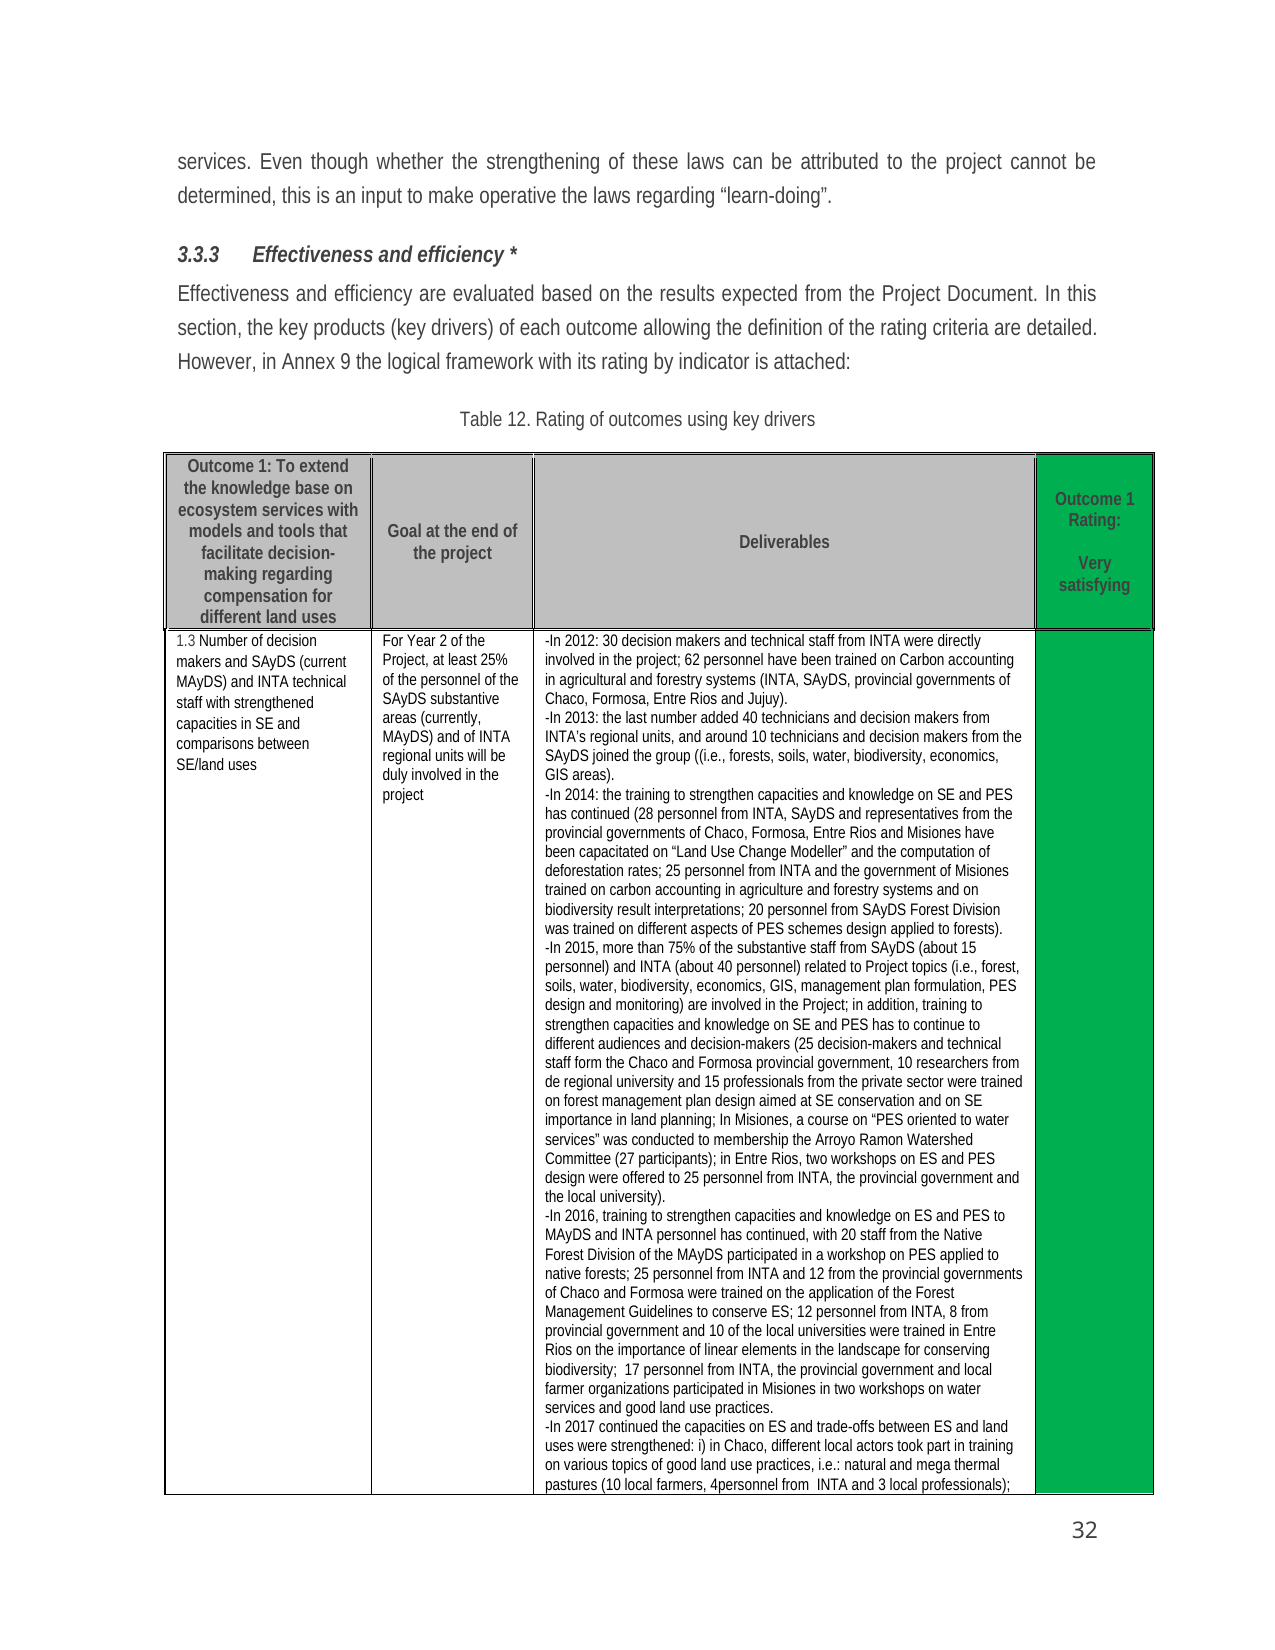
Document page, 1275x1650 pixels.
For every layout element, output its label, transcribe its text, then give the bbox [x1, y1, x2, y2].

subtitle Effectiveness and efficiency * [177, 241, 1098, 267]
table_header Outcome 1 Rating: Very satisfying [1036, 455, 1152, 628]
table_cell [534, 631, 1035, 1493]
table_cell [166, 628, 371, 1493]
text Table 12. Rating of outcomes using key drivers [177, 407, 1098, 431]
table_header Goal at the end of the project [371, 455, 533, 628]
table_header Outcome 1: To extend the knowledge base on ecosystem services with models and tools that facilitate decision-making regarding compensation for different land uses [167, 455, 371, 628]
table_header Deliverables [534, 453, 1036, 628]
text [177, 148, 1098, 208]
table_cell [372, 631, 533, 1493]
text Effectiveness and efficiency are evaluated based on the results expected from the Project Document. In this section, the key products (key drivers) of each outcome allowing the definition of the rating criteria are detailed. However, in Annex 9 the logical framework with its rating by indicator is attached: [177, 280, 1098, 374]
table_cell [1036, 628, 1153, 1493]
